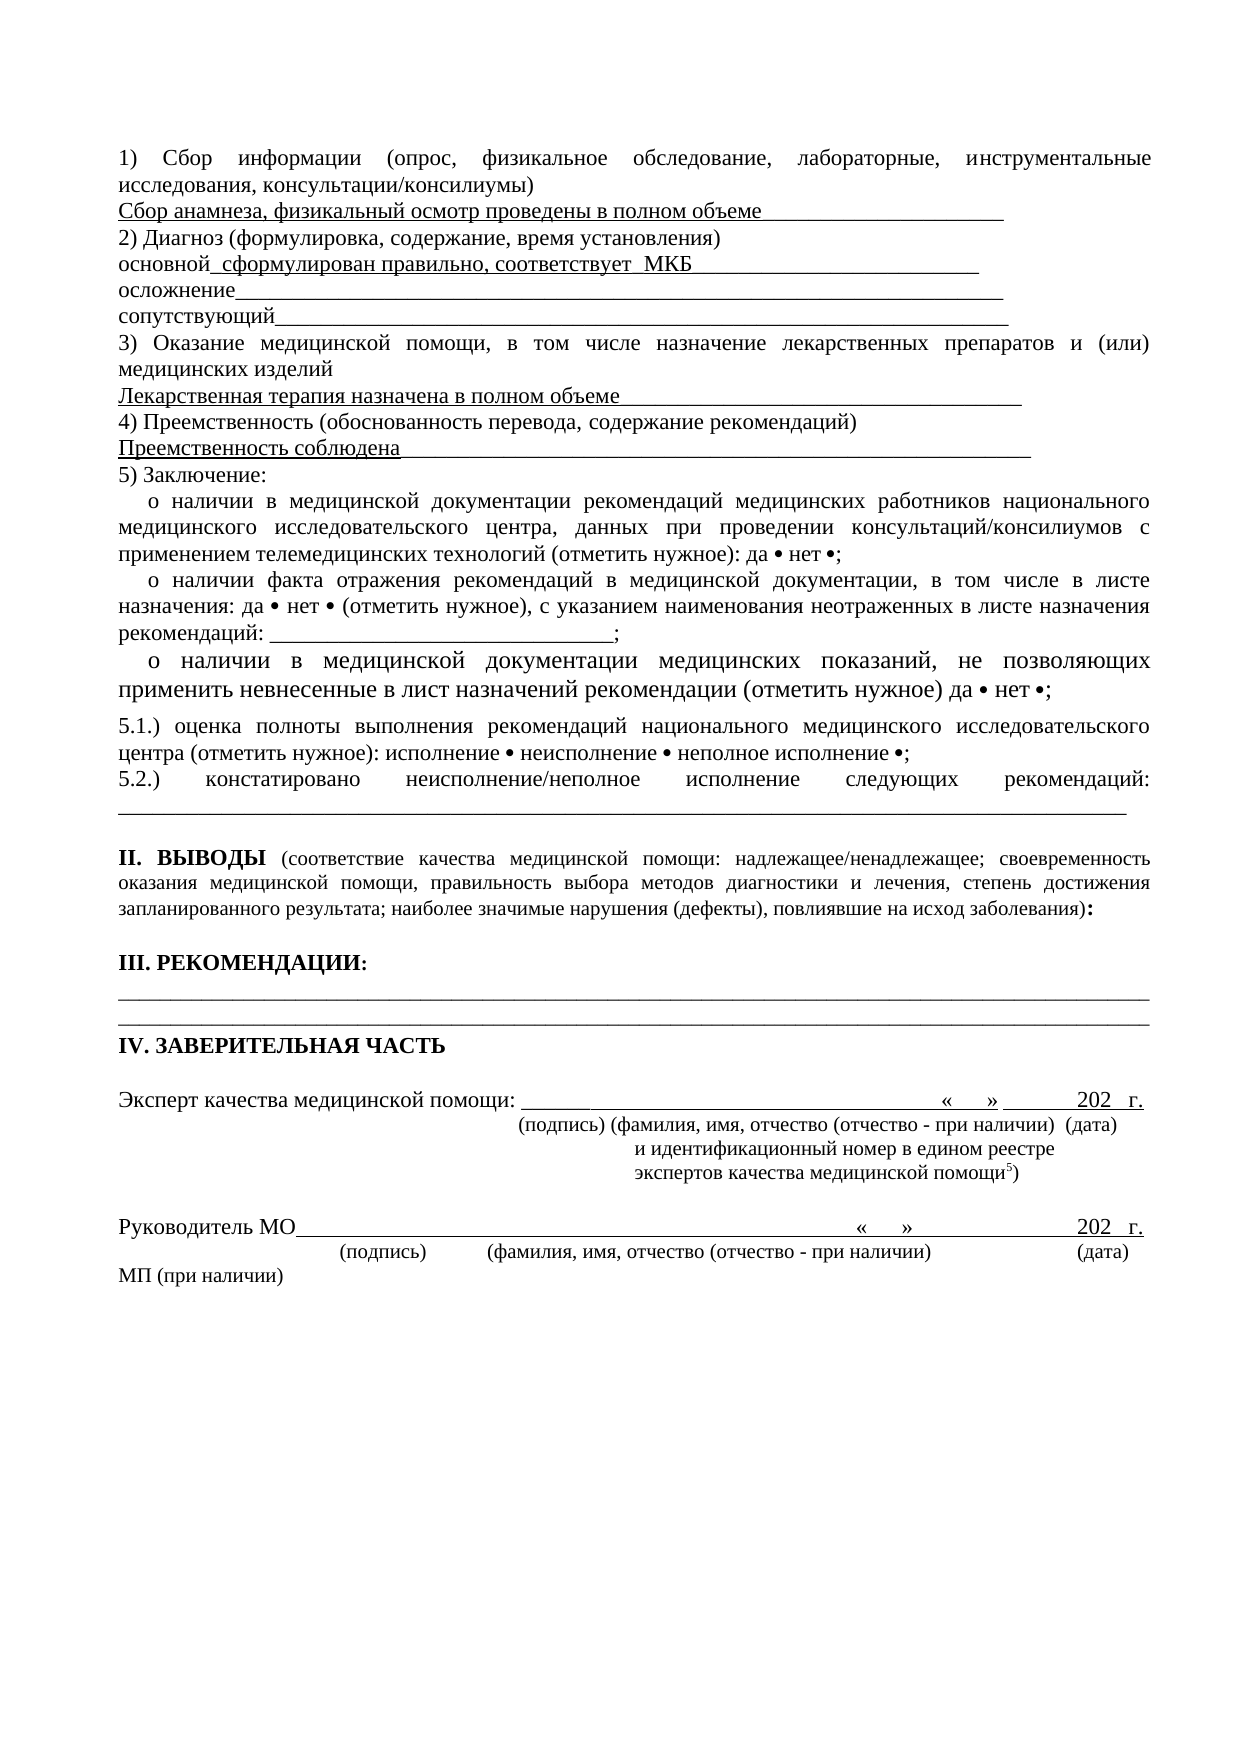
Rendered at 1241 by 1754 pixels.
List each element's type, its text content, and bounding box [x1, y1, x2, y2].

text 3) Оказание медицинской помощи, в том числе назначение лекарственных препаратов и (или) медицинских изделий [118, 329, 1152, 382]
text 5.2.) констатировано неисполнение/неполное исполнение следующих рекомендаций: ________________________________________________________________________________________ [118, 765, 1152, 818]
text и идентификационный номер в едином реестре [561, 1136, 1152, 1160]
text Сбор анамнеза, физикальный осмотр проведены в полном объеме_____________________ [118, 197, 1152, 223]
text МП (при наличии) [118, 1263, 1152, 1287]
text 5) Заключение: [118, 461, 1152, 487]
text (подпись) (фамилия, имя, отчество (отчество - при наличии) (дата) [413, 1112, 1152, 1136]
text IV. ЗАВЕРИТЕЛЬНАЯ ЧАСТЬ [118, 1032, 1152, 1058]
text (подпись) (фамилия, имя, отчество (отчество - при наличии) (дата) [266, 1239, 1152, 1263]
text сопутствующий________________________________________________________________ [118, 303, 1152, 329]
text Лекарственная терапия назначена в полном объеме___________________________________ [118, 382, 1152, 408]
text о наличии в медицинской документации медицинских показаний, не позволяющих применить невнесенные в лист назначений рекомендации (отметить нужное) да  нет ; [118, 645, 1152, 712]
text ______________________________________________________________________________________________________________________________________________________________________________________________________ [118, 979, 1152, 1028]
text 2) Диагноз (формулировка, содержание, время установления) [118, 223, 1152, 250]
text осложнение___________________________________________________________________ [118, 276, 1152, 303]
text о наличии в медицинской документации рекомендаций медицинских работников национального медицинского исследовательского центра, данных при проведении консультаций/консилиумов с применением телемедицинских технологий (отметить нужное): да  нет ; [118, 487, 1152, 566]
text о наличии факта отражения рекомендаций в медицинской документации, в том числе в листе назначения: да  нет  (отметить нужное), с указанием наименования неотраженных в листе назначения рекомендаций: ______________________________; [118, 566, 1152, 645]
text Руководитель МО « » 202 г. [118, 1213, 1152, 1239]
text 1) Сбор информации (опрос, физикальное обследование, лабораторные, инструментальные исследования, консультации/консилиумы) [118, 144, 1152, 197]
text 5.1.) оценка полноты выполнения рекомендаций национального медицинского исследовательского центра (отметить нужное): исполнение  неисполнение  неполное исполнение ; [118, 712, 1152, 765]
text Преемственность соблюдена_______________________________________________________ [118, 434, 1152, 461]
text III. РЕКОМЕНДАЦИИ: [118, 949, 1152, 975]
text II. ВЫВОДЫ (соответствие качества медицинской помощи: надлежащее/ненадлежащее; своевременность оказания медицинской помощи, правильность выбора методов диагностики и лечения, степень достижения запланированного результата; наиболее значимые нарушения (дефекты), повлиявшие на исход заболевания): [118, 844, 1152, 921]
text основной_сформулирован правильно, соответствует_МКБ_________________________ [118, 250, 1152, 276]
text экспертов качества медицинской помощи5) [561, 1160, 1152, 1184]
text 4) Преемственность (обоснованность перевода, содержание рекомендаций) [118, 408, 1152, 434]
text Эксперт качества медицинской помощи: ______ « » 202 г. [118, 1086, 1152, 1112]
